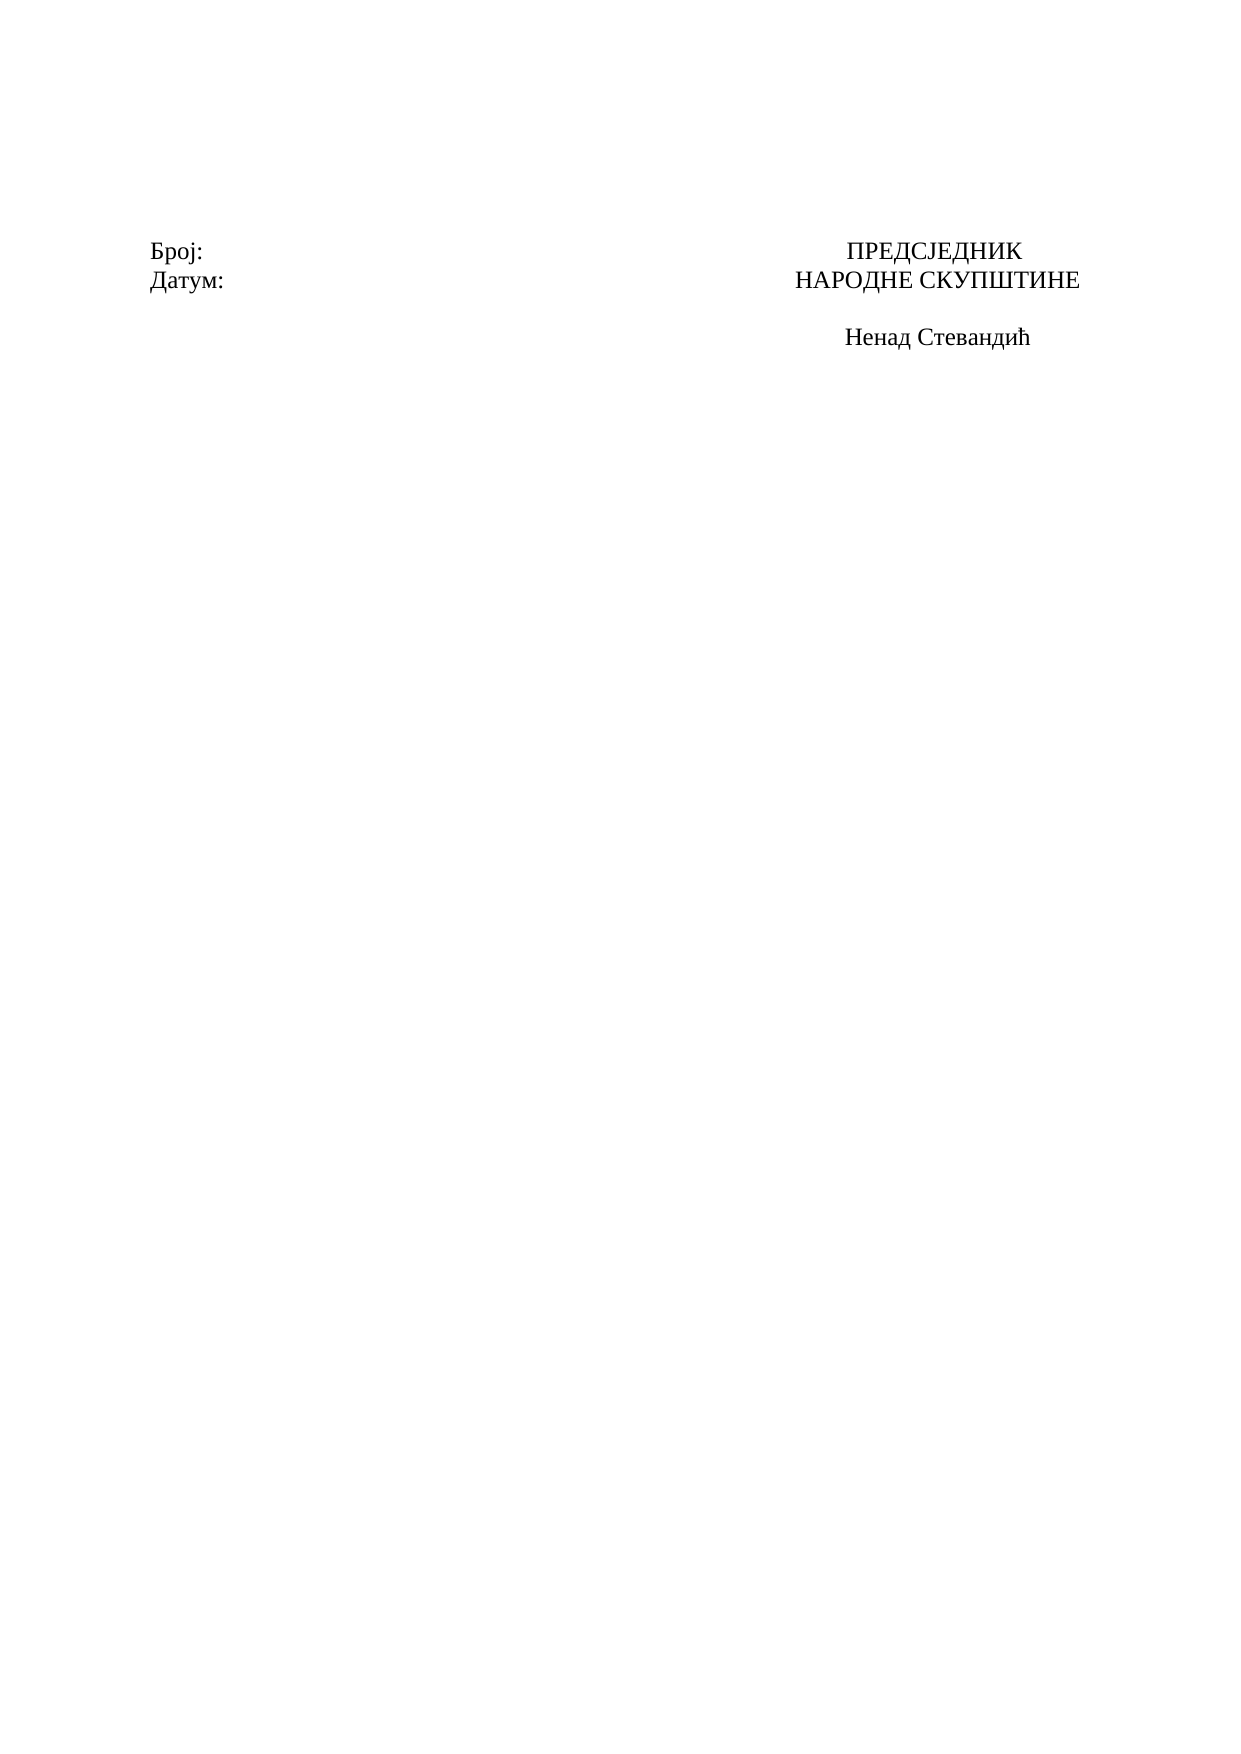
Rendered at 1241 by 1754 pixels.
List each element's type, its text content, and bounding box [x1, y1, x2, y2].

text Датум: НАРОДНЕ СКУПШТИНЕ [150, 265, 1090, 294]
text Број: ПРЕДСЈЕДНИК [150, 236, 1090, 265]
text Ненад Стевандић [150, 322, 1090, 351]
